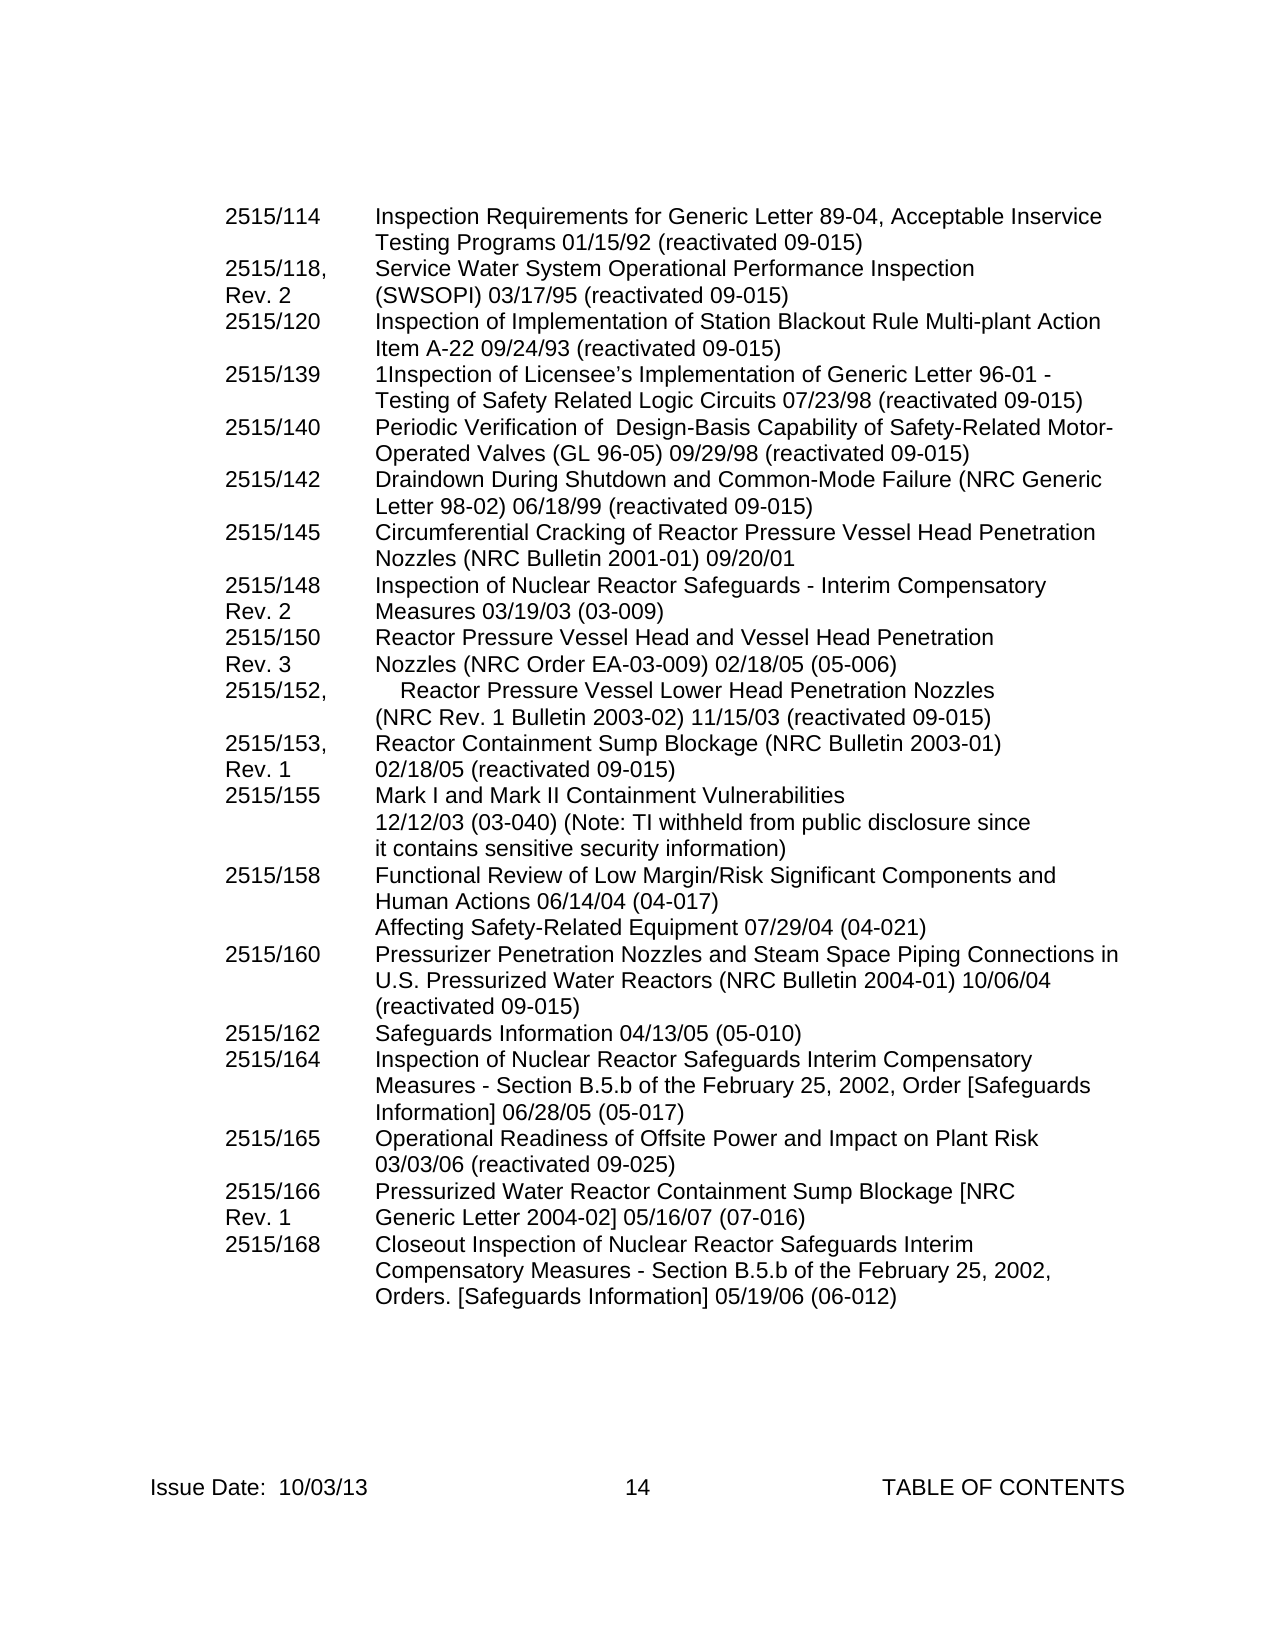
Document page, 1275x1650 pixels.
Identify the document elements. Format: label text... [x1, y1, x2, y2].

text 2515/139 Inspection of Licensee’s Implementation of Generic Letter 96-01 - Testing of Safety Related Logic Circuits 07/23/98 (reactivated 09-015) [150, 361, 1125, 413]
text it contains sensitive security information) [150, 835, 1125, 862]
text 2515/168 Closeout Inspection of Nuclear Reactor Safeguards Interim Compensatory Measures - Section B.5.b of the February 25, 2002, Orders. [Safeguards Information] 05/19/06 (06-012) [150, 1231, 1125, 1309]
text 2515/142 Draindown During Shutdown and Common-Mode Failure (NRC Generic Letter 98-02) 06/18/99 (reactivated 09-015) [150, 466, 1125, 519]
text Rev. 2 (SWSOPI) 03/17/95 (reactivated 09-015) [150, 282, 1125, 308]
text Rev. 1 02/18/05 (reactivated 09-015) [150, 756, 1125, 782]
text 2515/148 Inspection of Nuclear Reactor Safeguards - Interim Compensatory [150, 572, 1125, 598]
text Rev. 1 Generic Letter 2004-02] 05/16/07 (07-016) [150, 1204, 1125, 1231]
text 2515/114 Inspection Requirements for Generic Letter 89-04, Acceptable Inservice Testing Programs 01/15/92 (reactivated 09-015) [150, 203, 1125, 255]
text 2515/165 Operational Readiness of Offsite Power and Impact on Plant Risk 03/03/06 (reactivated 09-025) [150, 1125, 1125, 1178]
text 2515/120 Inspection of Implementation of Station Blackout Rule Multi-plant Action Item A-22 09/24/93 (reactivated 09-015) [150, 308, 1125, 361]
text 2515/160 Pressurizer Penetration Nozzles and Steam Space Piping Connections in U.S. Pressurized Water Reactors (NRC Bulletin 2004-01) 10/06/04 (reactivated 09-015) [150, 941, 1125, 1020]
text 2515/153, Reactor Containment Sump Blockage (NRC Bulletin 2003-01) [150, 730, 1125, 756]
text Rev. 3 Nozzles (NRC Order EA-03-009) 02/18/05 (05-006) [150, 651, 1125, 677]
text 2515/155 Mark I and Mark II Containment Vulnerabilities [150, 782, 1125, 809]
text (NRC Rev. 1 Bulletin 2003-02) 11/15/03 (reactivated 09-015) [150, 703, 1125, 730]
text 2515/145 Circumferential Cracking of Reactor Pressure Vessel Head Penetration Nozzles (NRC Bulletin 2001-01) 09/20/01 [150, 519, 1125, 572]
text 2515/150 Reactor Pressure Vessel Head and Vessel Head Penetration [150, 624, 1125, 651]
text 2515/164 Inspection of Nuclear Reactor Safeguards Interim Compensatory Measures - Section B.5.b of the February 25, 2002, Order [Safeguards Information] 06/28/05 (05-017) [150, 1046, 1125, 1125]
text 2515/158 Functional Review of Low Margin/Risk Significant Components and [150, 862, 1125, 888]
text Human Actions 06/14/04 (04-017) [150, 888, 1125, 914]
text Rev. 2 Measures 03/19/03 (03-009) [150, 598, 1125, 624]
text 2515/118, Service Water System Operational Performance Inspection [150, 255, 1125, 282]
text 2515/162 Safeguards Information 04/13/05 (05-010) [150, 1020, 1125, 1046]
text 2515/140 Periodic Verification of Design-Basis Capability of Safety-Related Motor-Operated Valves (GL 96-05) 09/29/98 (reactivated 09-015) [150, 413, 1125, 466]
text 2515/166 Pressurized Water Reactor Containment Sump Blockage [NRC [150, 1178, 1125, 1204]
text Affecting Safety-Related Equipment 07/29/04 (04-021) [150, 914, 1125, 941]
text 2515/152, Reactor Pressure Vessel Lower Head Penetration Nozzles [150, 677, 1125, 703]
text 12/12/03 (03-040) (Note: TI withheld from public disclosure since [150, 809, 1125, 835]
